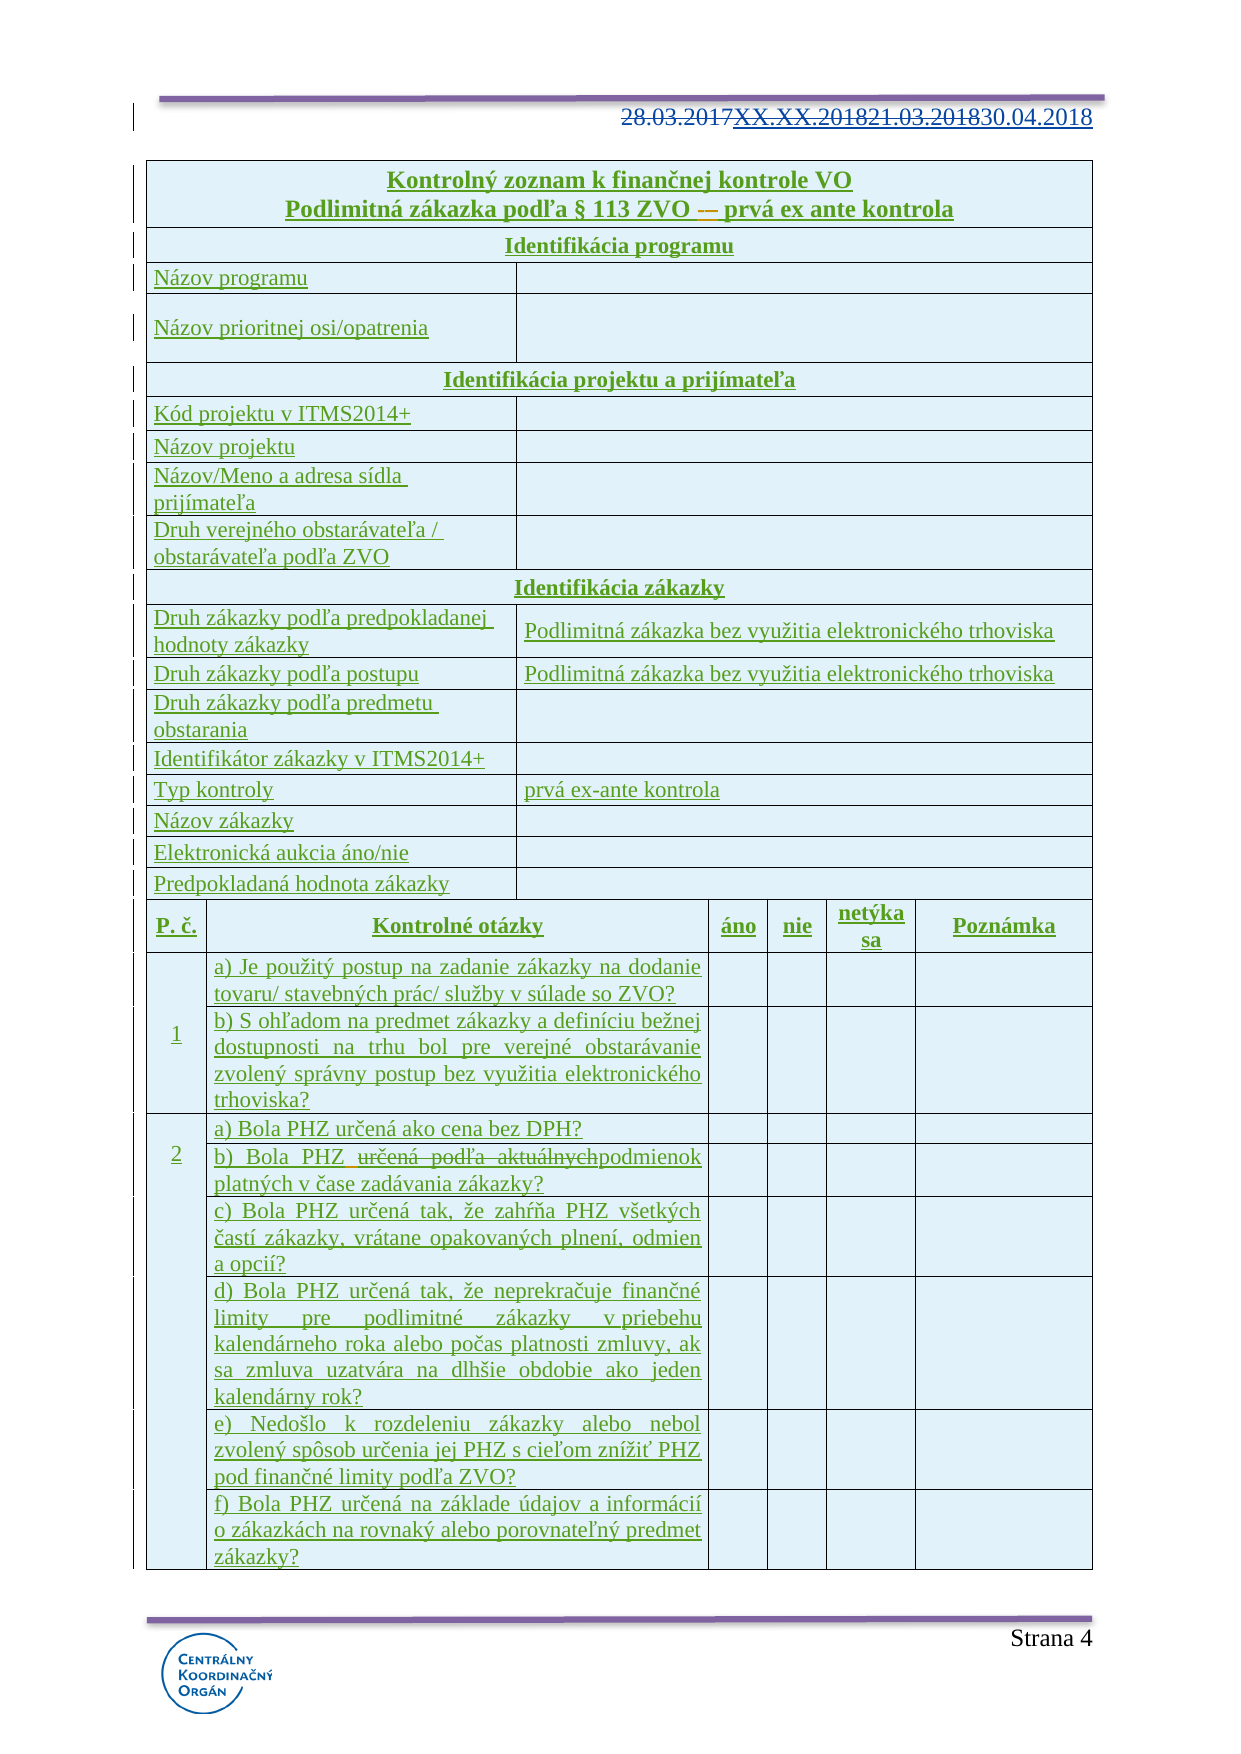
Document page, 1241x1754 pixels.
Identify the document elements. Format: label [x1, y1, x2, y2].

picture [159, 1631, 272, 1713]
